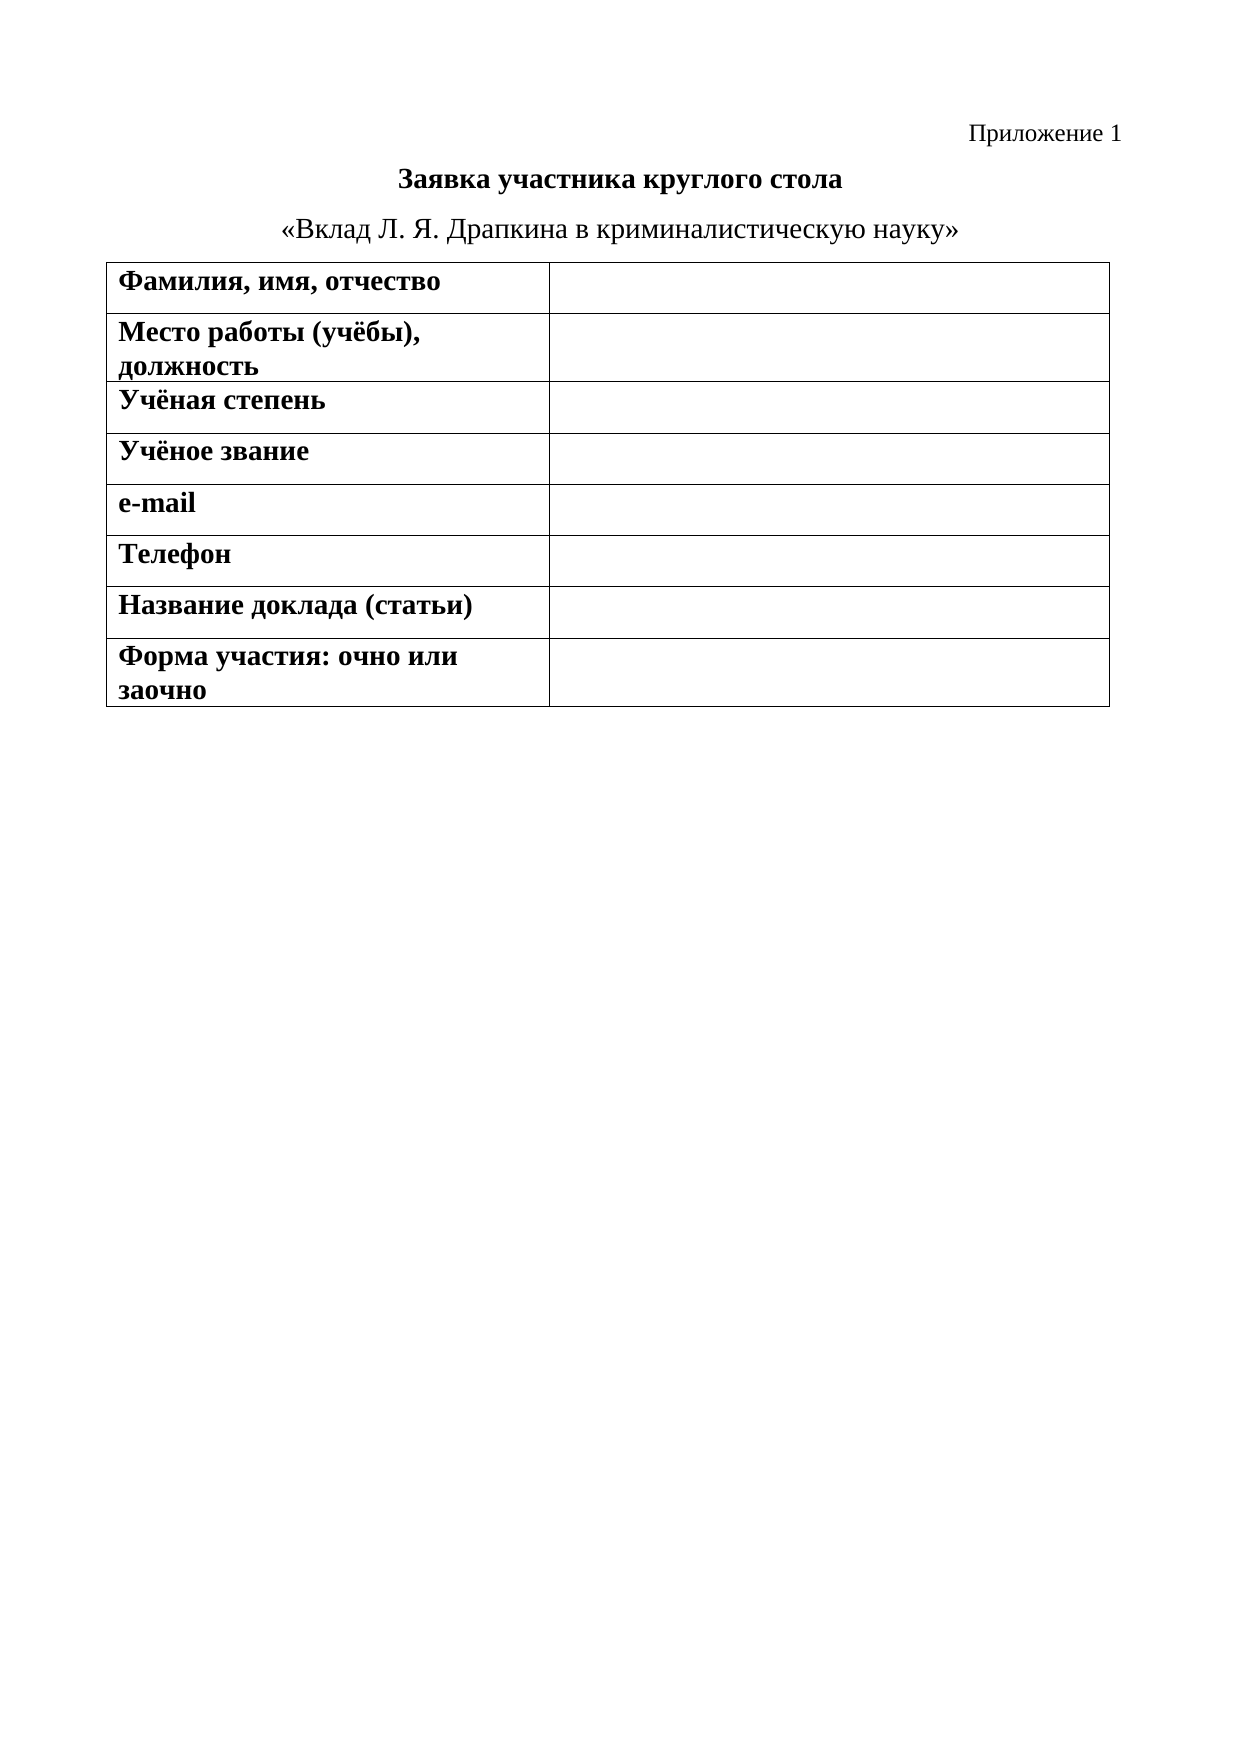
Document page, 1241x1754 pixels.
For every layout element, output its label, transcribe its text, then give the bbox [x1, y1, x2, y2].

table_cell [550, 434, 1109, 484]
text «Вклад Л. Я. Драпкина в криминалистическую науку» [118, 212, 1122, 245]
table_cell Название доклада (статьи) [107, 587, 549, 637]
table_cell e-mail [107, 485, 549, 535]
text Заявка участника круглого стола [118, 161, 1122, 195]
table_header Фамилия, имя, отчество [107, 263, 549, 313]
table_cell [550, 485, 1109, 535]
table_cell Учёная степень [107, 382, 549, 432]
table_header [550, 263, 1109, 313]
table_cell [550, 639, 1109, 706]
table_cell Место работы (учёбы), должность [107, 314, 549, 381]
table_cell Учёное звание [107, 434, 549, 484]
table_cell [550, 536, 1109, 586]
table_cell [550, 587, 1109, 637]
table_cell [550, 382, 1109, 432]
text Приложение 1 [118, 118, 1122, 147]
table_cell Телефон [107, 536, 549, 586]
table_cell [550, 314, 1109, 381]
table_cell Форма участия: очно или заочно [107, 639, 549, 706]
